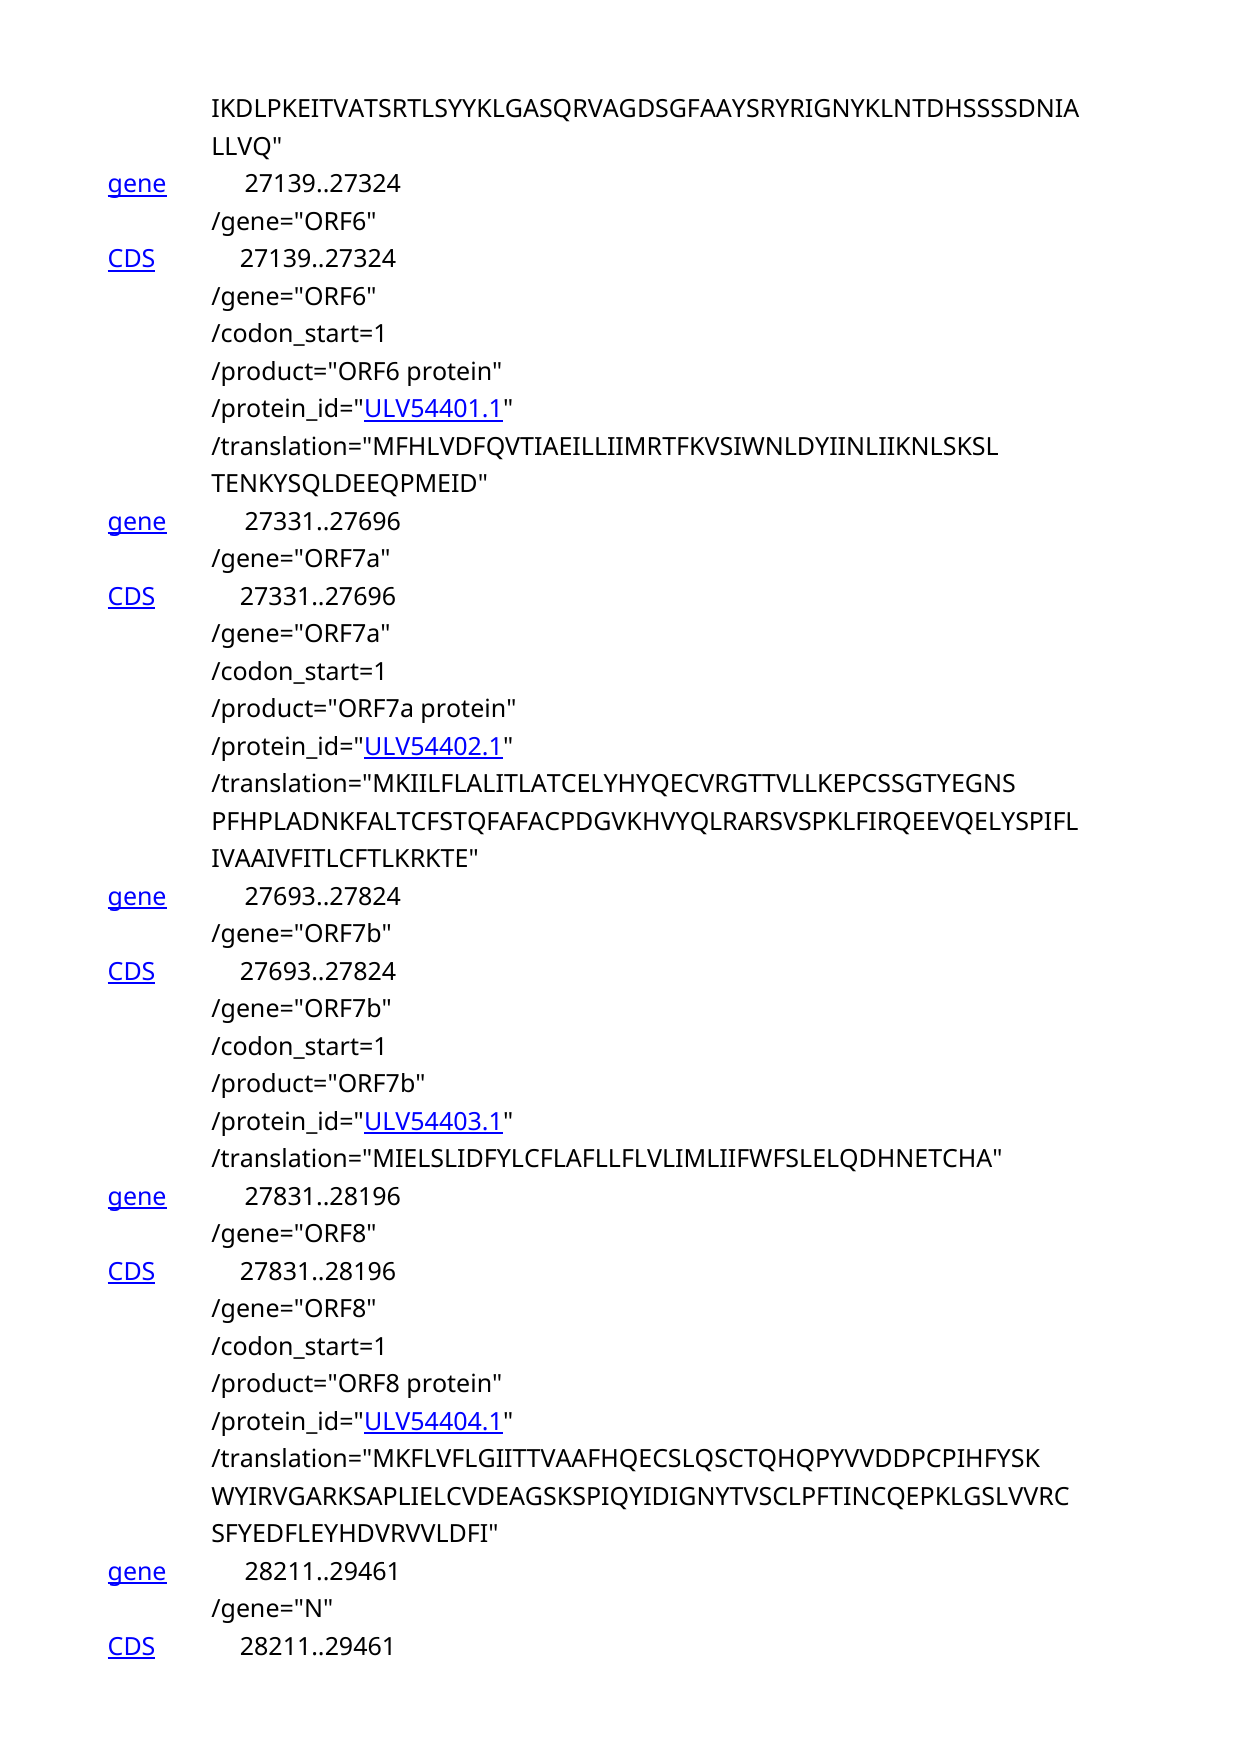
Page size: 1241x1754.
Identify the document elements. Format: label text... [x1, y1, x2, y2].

text /gene="ORF6" [75, 277, 1165, 314]
text WYIRVGARKSAPLIELCVDEAGSKSPIQYIDIGNYTVSCLPFTINCQEPKLGSLVVRC [75, 1477, 1165, 1514]
text CDS 28211..29461 [75, 1627, 1165, 1664]
text /gene="ORF7a" [75, 539, 1165, 577]
text gene 27139..27324 [75, 164, 1165, 202]
text /codon_start=1 [75, 314, 1165, 352]
text /gene="ORF6" [75, 202, 1165, 239]
text /translation="MKIILFLALITLATCELYHYQECVRGTTVLLKEPCSSGTYEGNS [75, 764, 1165, 802]
text /product="ORF8 protein" [75, 1364, 1165, 1402]
text IVAAIVFITLCFTLKRKTE" [75, 839, 1165, 877]
text TENKYSQLDEEQPMEID" [75, 464, 1165, 502]
text gene 27831..28196 [75, 1177, 1165, 1214]
text /product="ORF7b" [75, 1064, 1165, 1102]
text /protein_id="ULV54401.1" [75, 389, 1165, 427]
text /translation="MFHLVDFQVTIAEILLIIMRTFKVSIWNLDYIINLIIKNLSKSL [75, 427, 1165, 464]
text /gene="ORF8" [75, 1214, 1165, 1252]
text /codon_start=1 [75, 1027, 1165, 1064]
text IKDLPKEITVATSRTLSYYKLGASQRVAGDSGFAAYSRYRIGNYKLNTDHSSSSDNIA [75, 89, 1165, 127]
text gene 27693..27824 [75, 877, 1165, 914]
text CDS 27139..27324 [75, 239, 1165, 277]
text /gene="ORF7b" [75, 989, 1165, 1027]
text /codon_start=1 [75, 652, 1165, 689]
text /gene="ORF7b" [75, 914, 1165, 952]
text LLVQ" [75, 127, 1165, 164]
text CDS 27693..27824 [75, 952, 1165, 989]
text SFYEDFLEYHDVRVVLDFI" [75, 1514, 1165, 1552]
text /codon_start=1 [75, 1327, 1165, 1364]
text /protein_id="ULV54404.1" [75, 1402, 1165, 1439]
text PFHPLADNKFALTCFSTQFAFACPDGVKHVYQLRARSVSPKLFIRQEEVQELYSPIFL [75, 802, 1165, 839]
text /product="ORF6 protein" [75, 352, 1165, 389]
text /protein_id="ULV54402.1" [75, 727, 1165, 764]
text /protein_id="ULV54403.1" [75, 1102, 1165, 1139]
text /product="ORF7a protein" [75, 689, 1165, 727]
text gene 27331..27696 [75, 502, 1165, 539]
text CDS 27331..27696 [75, 577, 1165, 614]
text CDS 27831..28196 [75, 1252, 1165, 1289]
text /gene="ORF7a" [75, 614, 1165, 652]
text /gene="N" [75, 1589, 1165, 1627]
text /translation="MKFLVFLGIITTVAAFHQECSLQSCTQHQPYVVDDPCPIHFYSK [75, 1439, 1165, 1477]
text /translation="MIELSLIDFYLCFLAFLLFLVLIMLIIFWFSLELQDHNETCHA" [75, 1139, 1165, 1177]
text gene 28211..29461 [75, 1552, 1165, 1589]
text /gene="ORF8" [75, 1289, 1165, 1327]
